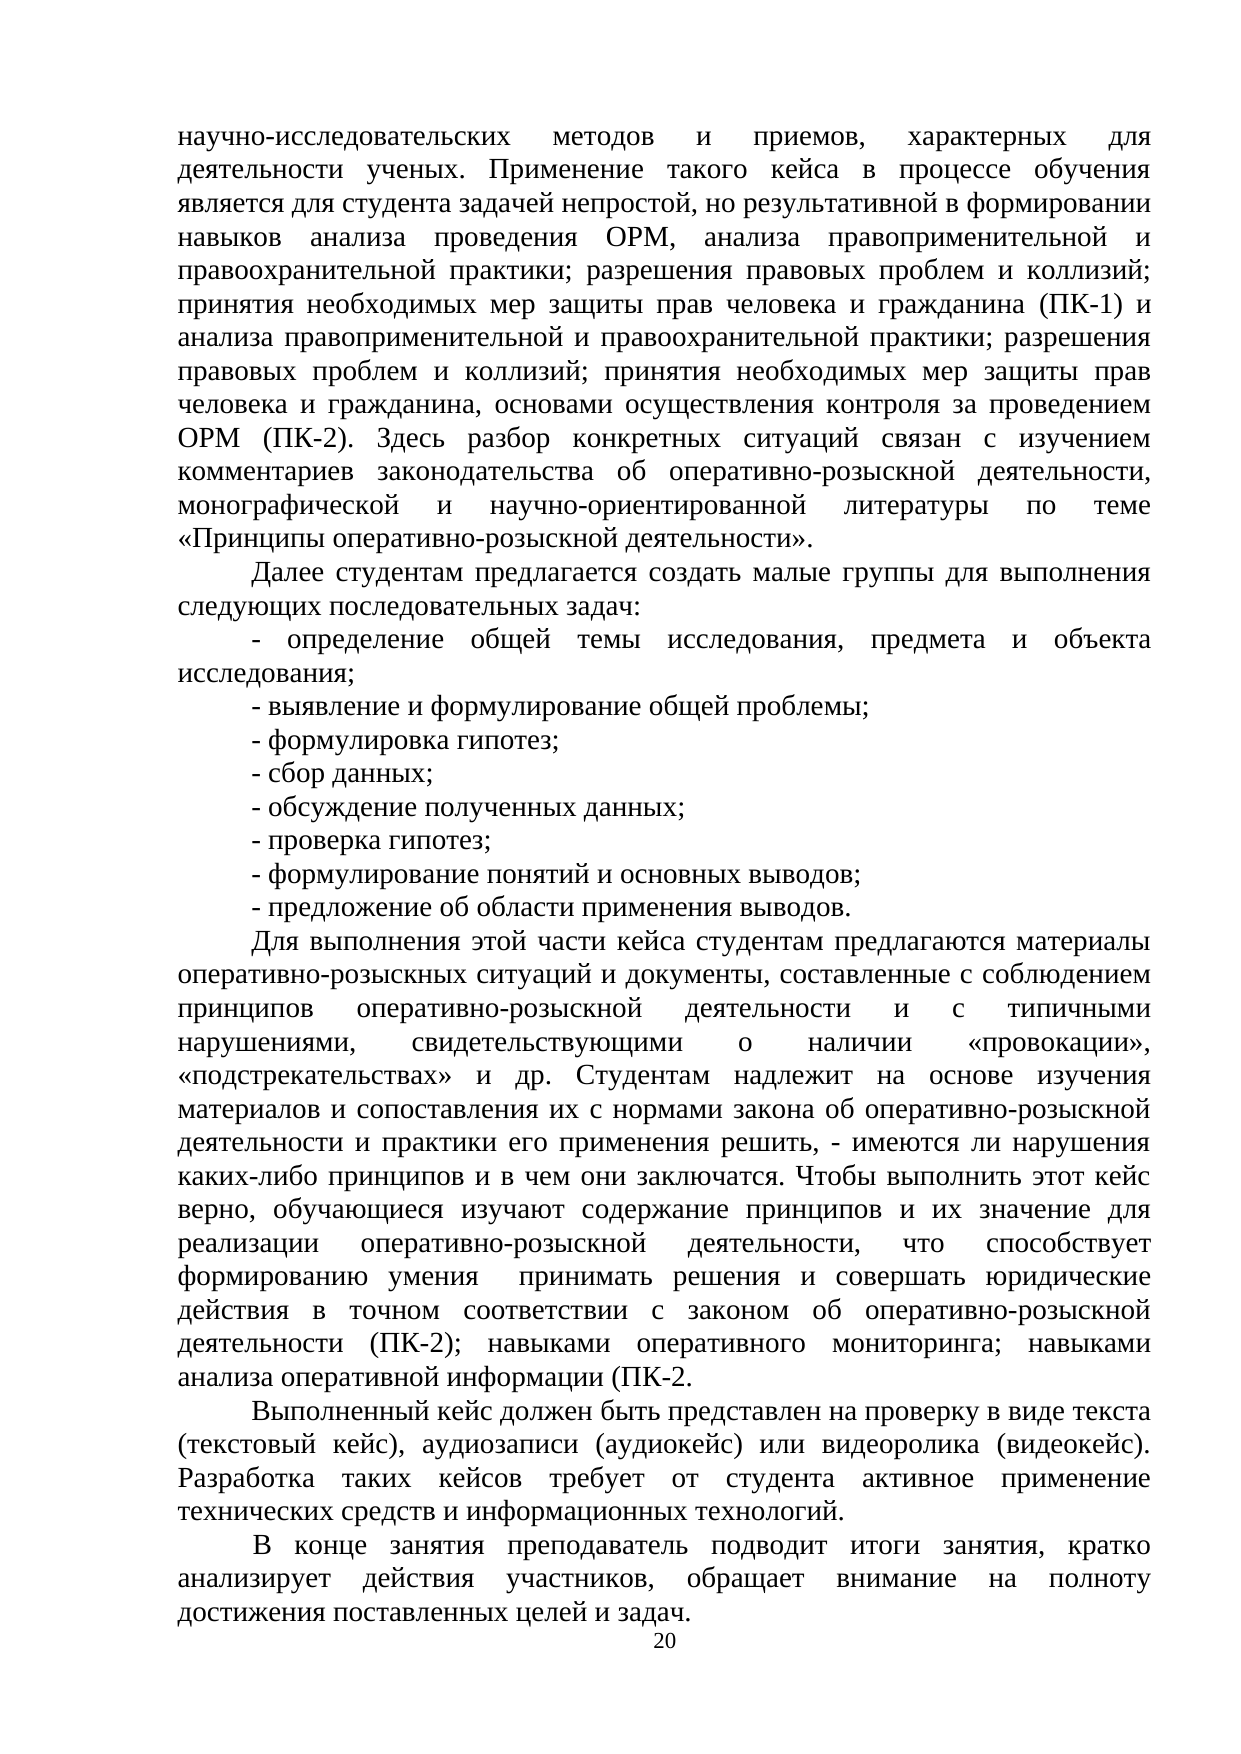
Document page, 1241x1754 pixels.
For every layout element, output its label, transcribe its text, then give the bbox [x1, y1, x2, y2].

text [177, 118, 1152, 554]
text - сбор данных; [177, 755, 1152, 789]
text - определение общей темы исследования, предмета и объекта исследования; [177, 621, 1152, 688]
text - формулировка гипотез; [177, 722, 1152, 755]
text В конце занятия преподаватель подводит итоги занятия, кратко анализирует действия участников, обращает внимание на полноту достижения поставленных целей и задач. [177, 1527, 1152, 1627]
text - формулирование понятий и основных выводов; [177, 856, 1152, 889]
text Для выполнения этой части кейса студентам предлагаются материалы оперативно-розыскных ситуаций и документы, составленные с соблюдением принципов оперативно-розыскной деятельности и с типичными нарушениями, свидетельствующими о наличии «провокации», «подстрекательствах» и др. Студентам надлежит на основе изучения материалов и сопоставления их с нормами закона об оперативно-розыскной деятельности и практики его применения решить, - имеются ли нарушения каких-либо принципов и в чем они заключатся. Чтобы выполнить этот кейс верно, обучающиеся изучают содержание принципов и их значение для реализации оперативно-розыскной деятельности, что способствует формированию умения принимать решения и совершать юридические действия в точном соответствии с законом об оперативно-розыскной деятельности (ПК-2); навыками оперативного мониторинга; навыками анализа оперативной информации (ПК-2. [177, 923, 1152, 1292]
text - обсуждение полученных данных; [177, 789, 1152, 822]
text Для выполнения этой части кейса студентам предлагаются материалы оперативно-розыскных ситуаций и документы, составленные с соблюдением принципов оперативно-розыскной деятельности и с типичными нарушениями, свидетельствующими о наличии «провокации», «подстрекательствах» и др. Студентам надлежит на основе изучения материалов и сопоставления их с нормами закона об оперативно-розыскной деятельности и практики его применения решить, - имеются ли нарушения каких-либо принципов и в чем они заключатся. Чтобы выполнить этот кейс верно, обучающиеся изучают содержание принципов и их значение для реализации оперативно-розыскной деятельности, что способствует формированию умения принимать решения и совершать юридические действия в точном соответствии с законом об оперативно-розыскной деятельности (ПК-2); навыками оперативного мониторинга; навыками анализа оперативной информации (ПК-2. [177, 1326, 1152, 1393]
text Выполненный кейс должен быть представлен на проверку в виде текста (текстовый кейс), аудиозаписи (аудиокейс) или видеоролика (видеокейс). Разработка таких кейсов требует от студента активное применение технических средств и информационных технологий. [177, 1393, 1152, 1527]
text Далее студентам предлагается создать малые группы для выполнения следующих последовательных задач: [177, 554, 1152, 621]
text - предложение об области применения выводов. [177, 889, 1152, 923]
text - выявление и формулирование общей проблемы; [177, 688, 1152, 722]
text - проверка гипотез; [177, 822, 1152, 856]
